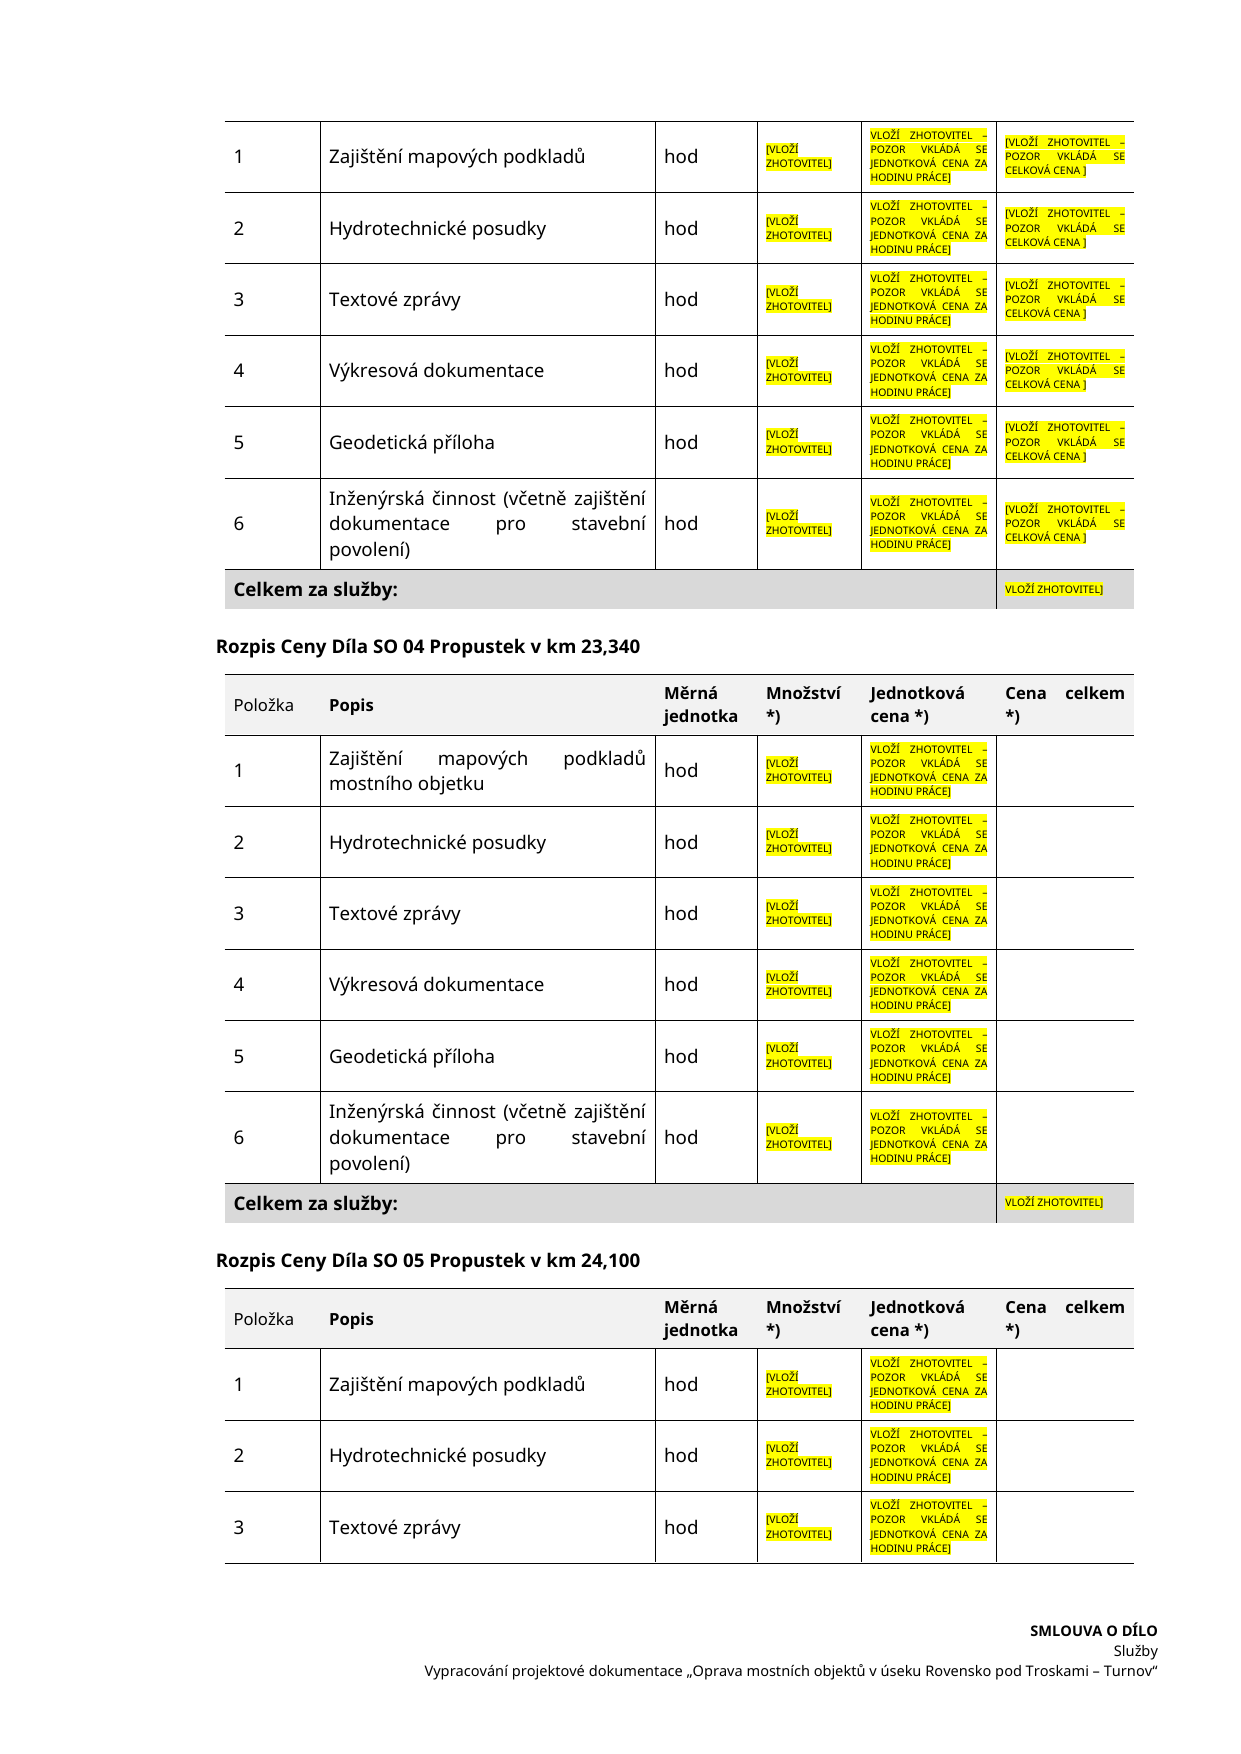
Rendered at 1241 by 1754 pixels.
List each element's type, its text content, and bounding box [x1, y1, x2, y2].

table_cell Zajištění mapových podkladů [321, 122, 655, 192]
table_cell hod [656, 1092, 757, 1182]
table_cell Textové zprávy [321, 1492, 655, 1562]
table_cell hod [656, 1421, 757, 1491]
table_cell [997, 878, 1134, 948]
table_cell [VLOŽÍ ZHOTOVITEL] [758, 1349, 861, 1420]
table_cell [VLOŽÍ ZHOTOVITEL] [758, 479, 861, 569]
table_cell hod [656, 264, 757, 335]
table_cell Hydrotechnické posudky [321, 1421, 655, 1491]
table_cell 3 [225, 264, 320, 335]
table_header Měrná jednotka [655, 1289, 757, 1348]
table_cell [997, 122, 1134, 192]
table_cell [VLOŽÍ ZHOTOVITEL] [758, 193, 861, 263]
table_cell Zajištění mapových podkladů [321, 1349, 655, 1420]
table_cell Zajištění mapových podkladů mostního objetku [321, 736, 655, 806]
table_cell 6 [225, 1092, 320, 1182]
table_cell Výkresová dokumentace [321, 950, 655, 1020]
table_cell 5 [225, 1021, 320, 1091]
table_cell Výkresová dokumentace [321, 336, 655, 406]
table_cell VLOŽÍ ZHOTOVITEL] [997, 1184, 1134, 1223]
table_cell VLOŽÍ ZHOTOVITEL – POZOR VKLÁDÁ SE JEDNOTKOVÁ CENA ZA HODINU PRÁCE] [862, 878, 996, 948]
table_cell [862, 1421, 996, 1491]
table_cell hod [656, 807, 757, 877]
table_cell [VLOŽÍ ZHOTOVITEL] [758, 1021, 861, 1091]
table_cell [862, 570, 996, 609]
table_cell [997, 807, 1134, 877]
table_cell 2 [225, 193, 320, 263]
table_cell VLOŽÍ ZHOTOVITEL – POZOR VKLÁDÁ SE JEDNOTKOVÁ CENA ZA HODINU PRÁCE] [862, 193, 996, 263]
table_cell 2 [225, 807, 320, 877]
table_header Položka [225, 1289, 320, 1348]
table_cell VLOŽÍ ZHOTOVITEL – POZOR VKLÁDÁ SE JEDNOTKOVÁ CENA ZA HODINU PRÁCE] [862, 336, 996, 406]
table_cell VLOŽÍ ZHOTOVITEL – POZOR VKLÁDÁ SE JEDNOTKOVÁ CENA ZA HODINU PRÁCE] [862, 736, 996, 806]
table_cell [997, 1421, 1134, 1491]
table_cell 2 [225, 1421, 320, 1491]
table_cell [VLOŽÍ ZHOTOVITEL] [758, 407, 861, 477]
table_cell 5 [225, 407, 320, 477]
table_cell [VLOŽÍ ZHOTOVITEL] [758, 1421, 861, 1491]
table_cell 1 [225, 122, 320, 192]
table_cell hod [656, 193, 757, 263]
table_cell hod [656, 407, 757, 477]
table_cell [997, 736, 1134, 806]
table_cell hod [656, 1349, 757, 1420]
table_cell VLOŽÍ ZHOTOVITEL – POZOR VKLÁDÁ SE JEDNOTKOVÁ CENA ZA HODINU PRÁCE] [862, 1021, 996, 1091]
table_cell VLOŽÍ ZHOTOVITEL – POZOR VKLÁDÁ SE JEDNOTKOVÁ CENA ZA HODINU PRÁCE] [862, 264, 996, 335]
table_cell [VLOŽÍ ZHOTOVITEL] [758, 122, 861, 192]
table_cell [VLOŽÍ ZHOTOVITEL] [758, 1492, 861, 1562]
text Rozpis Ceny Díla SO 05 Propustek v km 24,100 [216, 1248, 1122, 1273]
table_cell [VLOŽÍ ZHOTOVITEL – POZOR VKLÁDÁ SE CELKOVÁ CENA ] [997, 407, 1134, 477]
table_cell VLOŽÍ ZHOTOVITEL – POZOR VKLÁDÁ SE JEDNOTKOVÁ CENA ZA HODINU PRÁCE] [862, 1349, 996, 1420]
table_header Položka [225, 675, 320, 734]
table_cell [997, 1021, 1134, 1091]
table_cell hod [656, 1492, 757, 1562]
table_cell [VLOŽÍ ZHOTOVITEL] [758, 736, 861, 806]
table_cell [655, 570, 757, 609]
table_cell 6 [225, 479, 320, 569]
table_header Popis [320, 675, 655, 734]
table_cell 1 [225, 736, 320, 806]
table_cell Hydrotechnické posudky [321, 193, 655, 263]
table_cell hod [656, 1021, 757, 1091]
table_cell VLOŽÍ ZHOTOVITEL] [997, 570, 1134, 609]
table_cell hod [656, 336, 757, 406]
table_cell 4 [225, 950, 320, 1020]
table_cell [VLOŽÍ ZHOTOVITEL] [758, 950, 861, 1020]
table_cell [655, 1184, 757, 1223]
table_header Množství *) [757, 1289, 862, 1348]
table_cell [997, 1092, 1134, 1182]
table_cell Geodetická příloha [321, 1021, 655, 1091]
table_cell [VLOŽÍ ZHOTOVITEL – POZOR VKLÁDÁ SE CELKOVÁ CENA ] [997, 336, 1134, 406]
table_cell [997, 1492, 1134, 1562]
table_cell [757, 570, 862, 609]
table_cell Geodetická příloha [321, 407, 655, 477]
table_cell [862, 122, 996, 192]
table_cell VLOŽÍ ZHOTOVITEL – POZOR VKLÁDÁ SE JEDNOTKOVÁ CENA ZA HODINU PRÁCE] [862, 407, 996, 477]
table_cell Inženýrská činnost (včetně zajištění dokumentace pro stavební povolení) [321, 1092, 655, 1182]
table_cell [862, 1492, 996, 1562]
table_cell [VLOŽÍ ZHOTOVITEL] [758, 1092, 861, 1182]
table_cell hod [656, 878, 757, 948]
table_cell hod [656, 122, 757, 192]
table_cell [VLOŽÍ ZHOTOVITEL] [758, 264, 861, 335]
table_header Cena celkem *) [996, 1289, 1134, 1348]
table_cell hod [656, 479, 757, 569]
table_cell [VLOŽÍ ZHOTOVITEL] [758, 336, 861, 406]
table_cell VLOŽÍ ZHOTOVITEL – POZOR VKLÁDÁ SE JEDNOTKOVÁ CENA ZA HODINU PRÁCE] [862, 1092, 996, 1182]
table_header Množství *) [757, 675, 862, 734]
table_cell [757, 1184, 862, 1223]
table_header Měrná jednotka [655, 675, 757, 734]
table_cell hod [656, 736, 757, 806]
table_cell [VLOŽÍ ZHOTOVITEL – POZOR VKLÁDÁ SE CELKOVÁ CENA ] [997, 479, 1134, 569]
table_cell Hydrotechnické posudky [321, 807, 655, 877]
table_cell [VLOŽÍ ZHOTOVITEL – POZOR VKLÁDÁ SE CELKOVÁ CENA ] [997, 264, 1134, 335]
table_cell Celkem za služby: [225, 1184, 655, 1223]
table_cell Inženýrská činnost (včetně zajištění dokumentace pro stavební povolení) [321, 479, 655, 569]
table_cell VLOŽÍ ZHOTOVITEL – POZOR VKLÁDÁ SE JEDNOTKOVÁ CENA ZA HODINU PRÁCE] [862, 950, 996, 1020]
table_header Jednotková cena *) [862, 675, 996, 734]
table_cell Textové zprávy [321, 878, 655, 948]
table_cell [997, 1349, 1134, 1420]
table_cell Textové zprávy [321, 264, 655, 335]
table_cell hod [656, 950, 757, 1020]
table_cell 3 [225, 1492, 320, 1562]
table_cell VLOŽÍ ZHOTOVITEL – POZOR VKLÁDÁ SE JEDNOTKOVÁ CENA ZA HODINU PRÁCE] [862, 479, 996, 569]
table_cell [VLOŽÍ ZHOTOVITEL] [758, 878, 861, 948]
table_cell [997, 950, 1134, 1020]
table_cell 1 [225, 1349, 320, 1420]
table_cell [VLOŽÍ ZHOTOVITEL] [758, 807, 861, 877]
table_header Cena celkem *) [996, 675, 1134, 734]
table_cell Celkem za služby: [225, 570, 655, 609]
table_header Popis [320, 1289, 655, 1348]
table_cell VLOŽÍ ZHOTOVITEL – POZOR VKLÁDÁ SE JEDNOTKOVÁ CENA ZA HODINU PRÁCE] [862, 807, 996, 877]
table_cell 3 [225, 878, 320, 948]
text Rozpis Ceny Díla SO 04 Propustek v km 23,340 [216, 634, 1122, 659]
table_cell [862, 1184, 996, 1223]
table_cell 4 [225, 336, 320, 406]
table_cell [VLOŽÍ ZHOTOVITEL – POZOR VKLÁDÁ SE CELKOVÁ CENA ] [997, 193, 1134, 263]
table_header Jednotková cena *) [862, 1289, 996, 1348]
